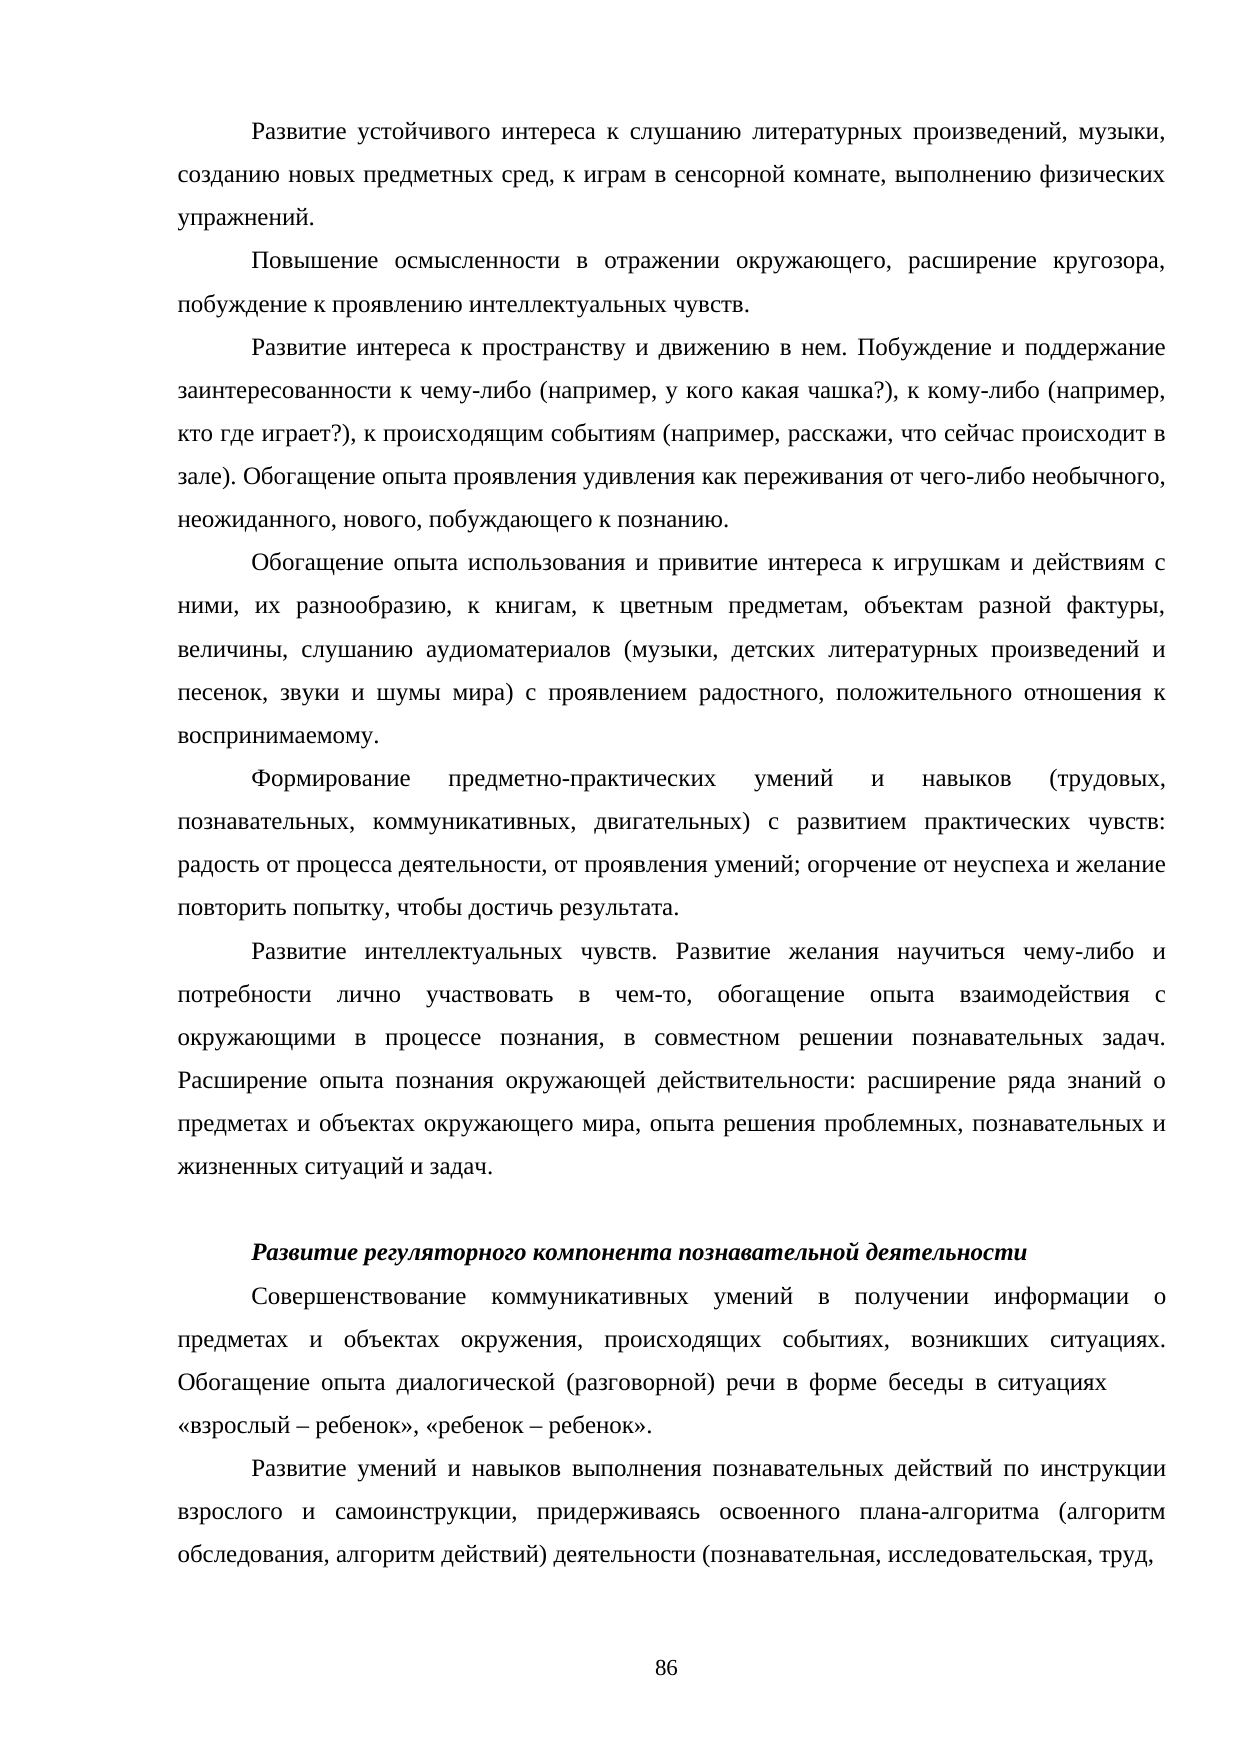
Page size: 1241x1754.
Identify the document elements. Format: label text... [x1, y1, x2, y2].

text Развитие устойчивого интереса к слушанию литературных произведений, музыки, созданию новых предметных сред, к играм в сенсорной комнате, выполнению физических упражнений. [177, 116, 1166, 231]
text «взрослый – ребенок», «ребенок – ребенок». [177, 1410, 1190, 1439]
text Обогащение опыта использования и привитие интереса к игрушкам и действиям с ними, их разнообразию, к книгам, к цветным предметам, объектам разной фактуры, величины, слушанию аудиоматериалов (музыки, детских литературных произведений и песенок, звуки и шумы мира) c проявлением радостного, положительного отношения к воспринимаемому. [177, 547, 1167, 749]
text Формирование предметно-практических умений и навыков (трудовых, познавательных, коммуникативных, двигательных) c развитием практических чувств: радость от процесса деятельности, от проявления умений; огорчение от неуспеха и желание повторить попытку, чтобы достичь результата. [177, 763, 1167, 921]
text Развитие интереса к пространству и движению в нем. Побуждение и поддержание заинтересованности к чему-либо (например, у кого какая чашка?), к кому-либо (например, кто где играет?), к происходящим событиям (например, расскажи, что сейчас происходит в зале). Обогащение опыта проявления удивления как переживания от чего-либо необычного, неожиданного, нового, побуждающего к познанию. [177, 332, 1167, 533]
subtitle Развитие регуляторного компонента познавательной деятельности [251, 1237, 1190, 1266]
text Совершенствование коммуникативных умений в получении информации о предметах и объектах окружения, происходящих событиях, возникших ситуациях. Обогащение опыта диалогической (разговорной) речи в форме беседы в ситуациях [177, 1281, 1167, 1396]
text Развитие интеллектуальных чувств. Развитие желания научиться чему-либо и потребности лично участвовать в чем-то, обогащение опыта взаимодействия с окружающими в процессе познания, в совместном решении познавательных задач. Расширение опыта познания окружающей действительности: расширение ряда знаний о предметах и объектах окружающего мира, опыта решения проблемных, познавательных и жизненных ситуаций и задач. [177, 936, 1167, 1180]
text Повышение осмысленности в отражении окружающего, расширение кругозора, побуждение к проявлению интеллектуальных чувств. [177, 246, 1166, 317]
text Развитие умений и навыков выполнения познавательных действий по инструкции взрослого и самоинструкции, придерживаясь освоенного плана-алгоритма (алгоритм обследования, алгоритм действий) деятельности (познавательная, исследовательская, труд, [177, 1453, 1167, 1568]
